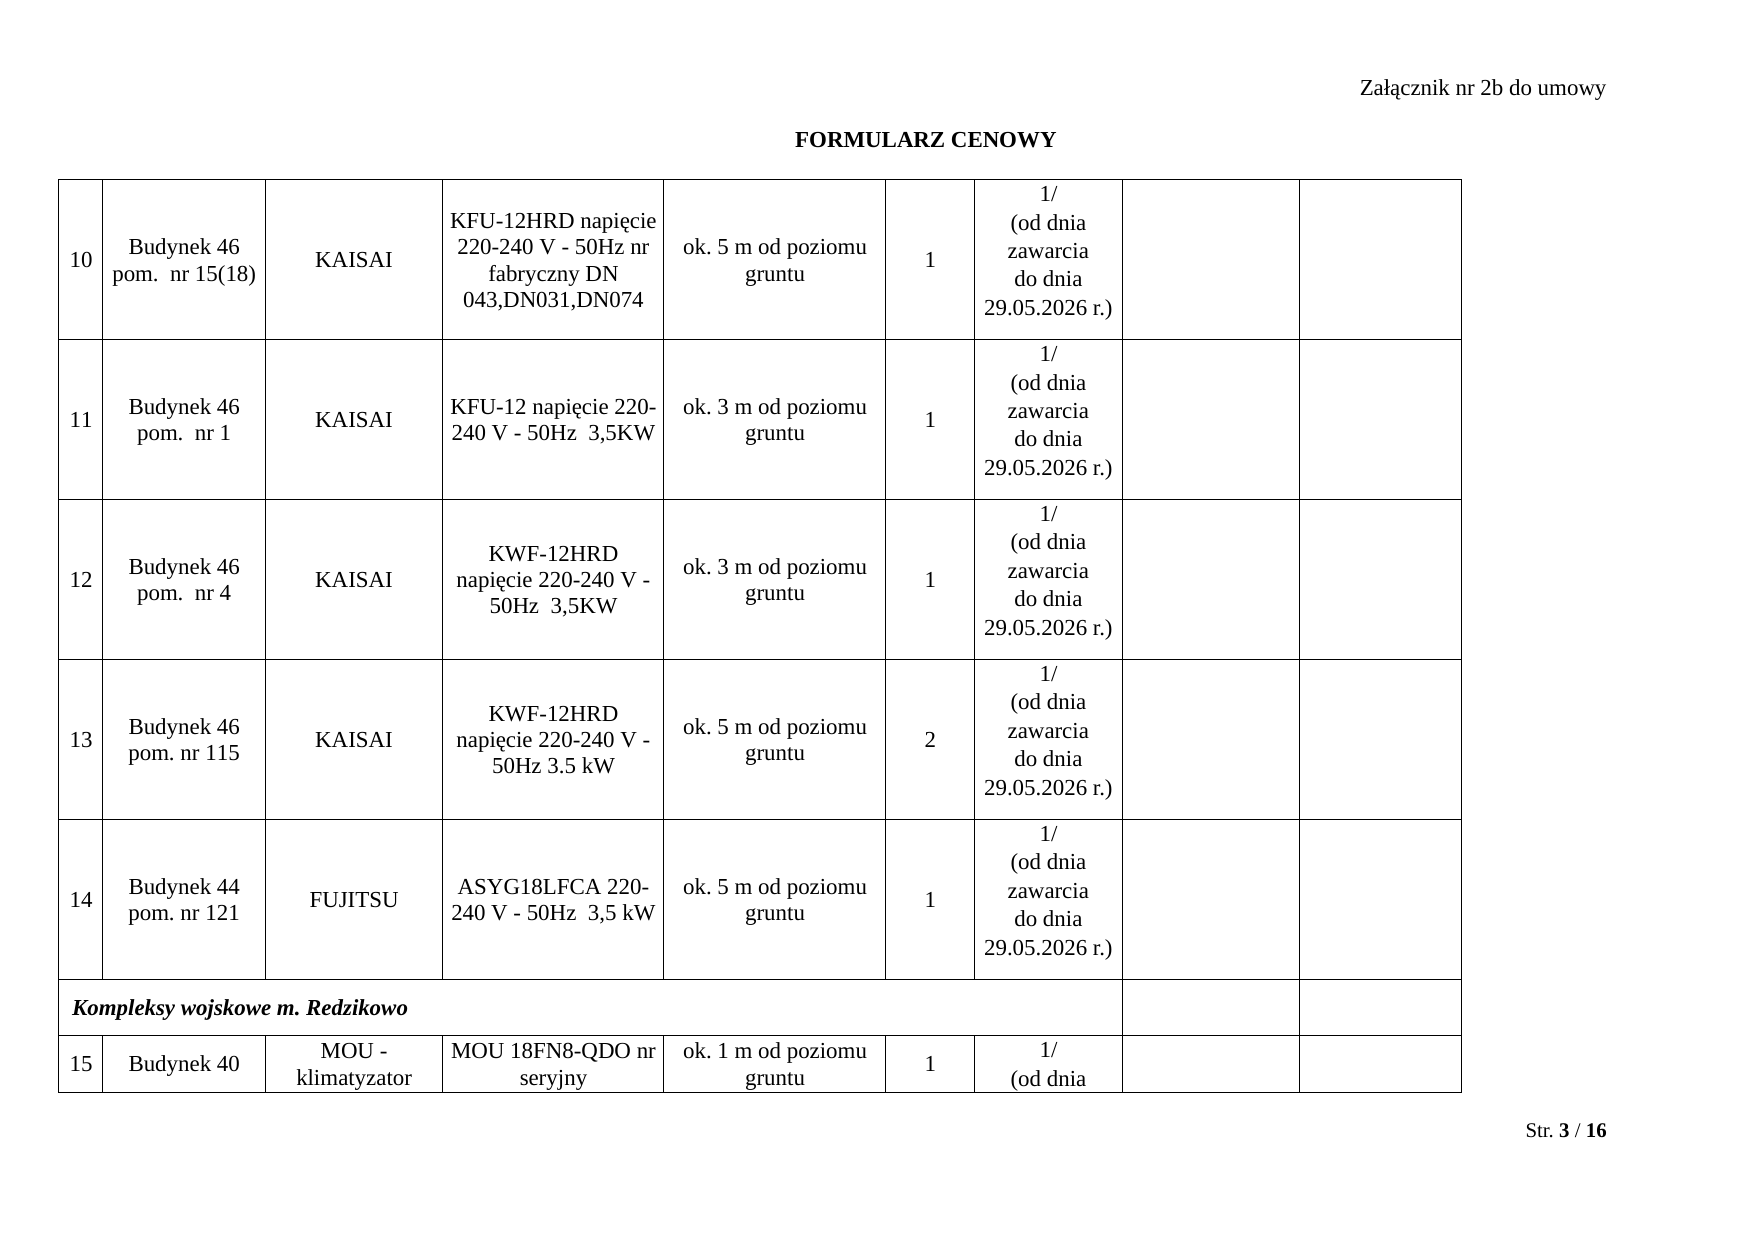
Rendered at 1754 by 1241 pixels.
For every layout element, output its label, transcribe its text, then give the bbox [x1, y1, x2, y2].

table_cell 13 [59, 660, 102, 819]
table_cell [1123, 820, 1299, 979]
table_cell Budynek 44 pom. nr 121 [103, 820, 265, 979]
table_cell Budynek 46 pom. nr 4 [103, 500, 265, 659]
table_cell [1300, 980, 1461, 1035]
table_cell ok. 3 m od poziomu gruntu [664, 500, 885, 659]
table_cell [1300, 660, 1461, 819]
table_cell [1123, 1036, 1299, 1092]
table_cell KWF-12HRD napięcie 220-240 V - 50Hz 3.5 kW [443, 660, 663, 819]
table_cell Budynek 46 pom. nr 15(18) [103, 180, 265, 339]
table_cell ok. 5 m od poziomu gruntu [664, 820, 885, 979]
table_cell [1123, 180, 1299, 339]
table_cell 1 [886, 820, 974, 979]
table_cell [1123, 340, 1299, 499]
table_cell Kompleksy wojskowe m. Redzikowo [59, 980, 1122, 1035]
table_cell FUJITSU [266, 820, 442, 979]
table_cell [1123, 980, 1299, 1035]
table_cell ok. 5 m od poziomu gruntu [664, 660, 885, 819]
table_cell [975, 1036, 1122, 1092]
table_cell 12 [59, 500, 102, 659]
table_cell KFU-12HRD napięcie 220-240 V - 50Hz nr fabryczny DN 043,DN031,DN074 [443, 180, 663, 339]
table_cell [1300, 1036, 1461, 1092]
table_cell KAISAI [266, 340, 442, 499]
table_cell 10 [59, 180, 102, 339]
table_cell KAISAI [266, 180, 442, 339]
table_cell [443, 1036, 663, 1092]
table_cell [1300, 820, 1461, 979]
table_cell ok. 5 m od poziomu gruntu [664, 180, 885, 339]
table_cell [975, 180, 1122, 339]
table_cell KFU-12 napięcie 220-240 V - 50Hz 3,5KW [443, 340, 663, 499]
table_cell KWF-12HRD napięcie 220-240 V - 50Hz 3,5KW [443, 500, 663, 659]
table_cell 1 [886, 180, 974, 339]
table_cell [1300, 500, 1461, 659]
table_cell [1300, 180, 1461, 339]
table_cell ok. 3 m od poziomu gruntu [664, 340, 885, 499]
table_cell 11 [59, 340, 102, 499]
table_cell Budynek 46 pom. nr 115 [103, 660, 265, 819]
table_cell [1123, 660, 1299, 819]
table_cell [1300, 340, 1461, 499]
table_cell KAISAI [266, 500, 442, 659]
table_cell [1123, 500, 1299, 659]
table_cell 1/ (od dnia zawarcia do dnia 29.05.2026 r.) [975, 820, 1122, 979]
table_cell 15 [59, 1036, 102, 1092]
table_cell 1 [886, 1036, 974, 1092]
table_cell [664, 1036, 885, 1092]
table_cell 1/ (od dnia zawarcia do dnia 29.05.2026 r.) [975, 340, 1122, 499]
table_cell KAISAI [266, 660, 442, 819]
table_cell 1 [886, 500, 974, 659]
table_cell 2 [886, 660, 974, 819]
table_cell Budynek 40 [103, 1036, 265, 1092]
table_cell 1/ (od dnia zawarcia do dnia 29.05.2026 r.) [975, 500, 1122, 659]
table_cell 14 [59, 820, 102, 979]
table_cell MOU - klimatyzator [266, 1036, 442, 1092]
table_cell 1 [886, 340, 974, 499]
table_cell ASYG18LFCA 220-240 V - 50Hz 3,5 kW [443, 820, 663, 979]
table_cell Budynek 46 pom. nr 1 [103, 340, 265, 499]
table_cell 1/ (od dnia zawarcia do dnia 29.05.2026 r.) [975, 660, 1122, 819]
